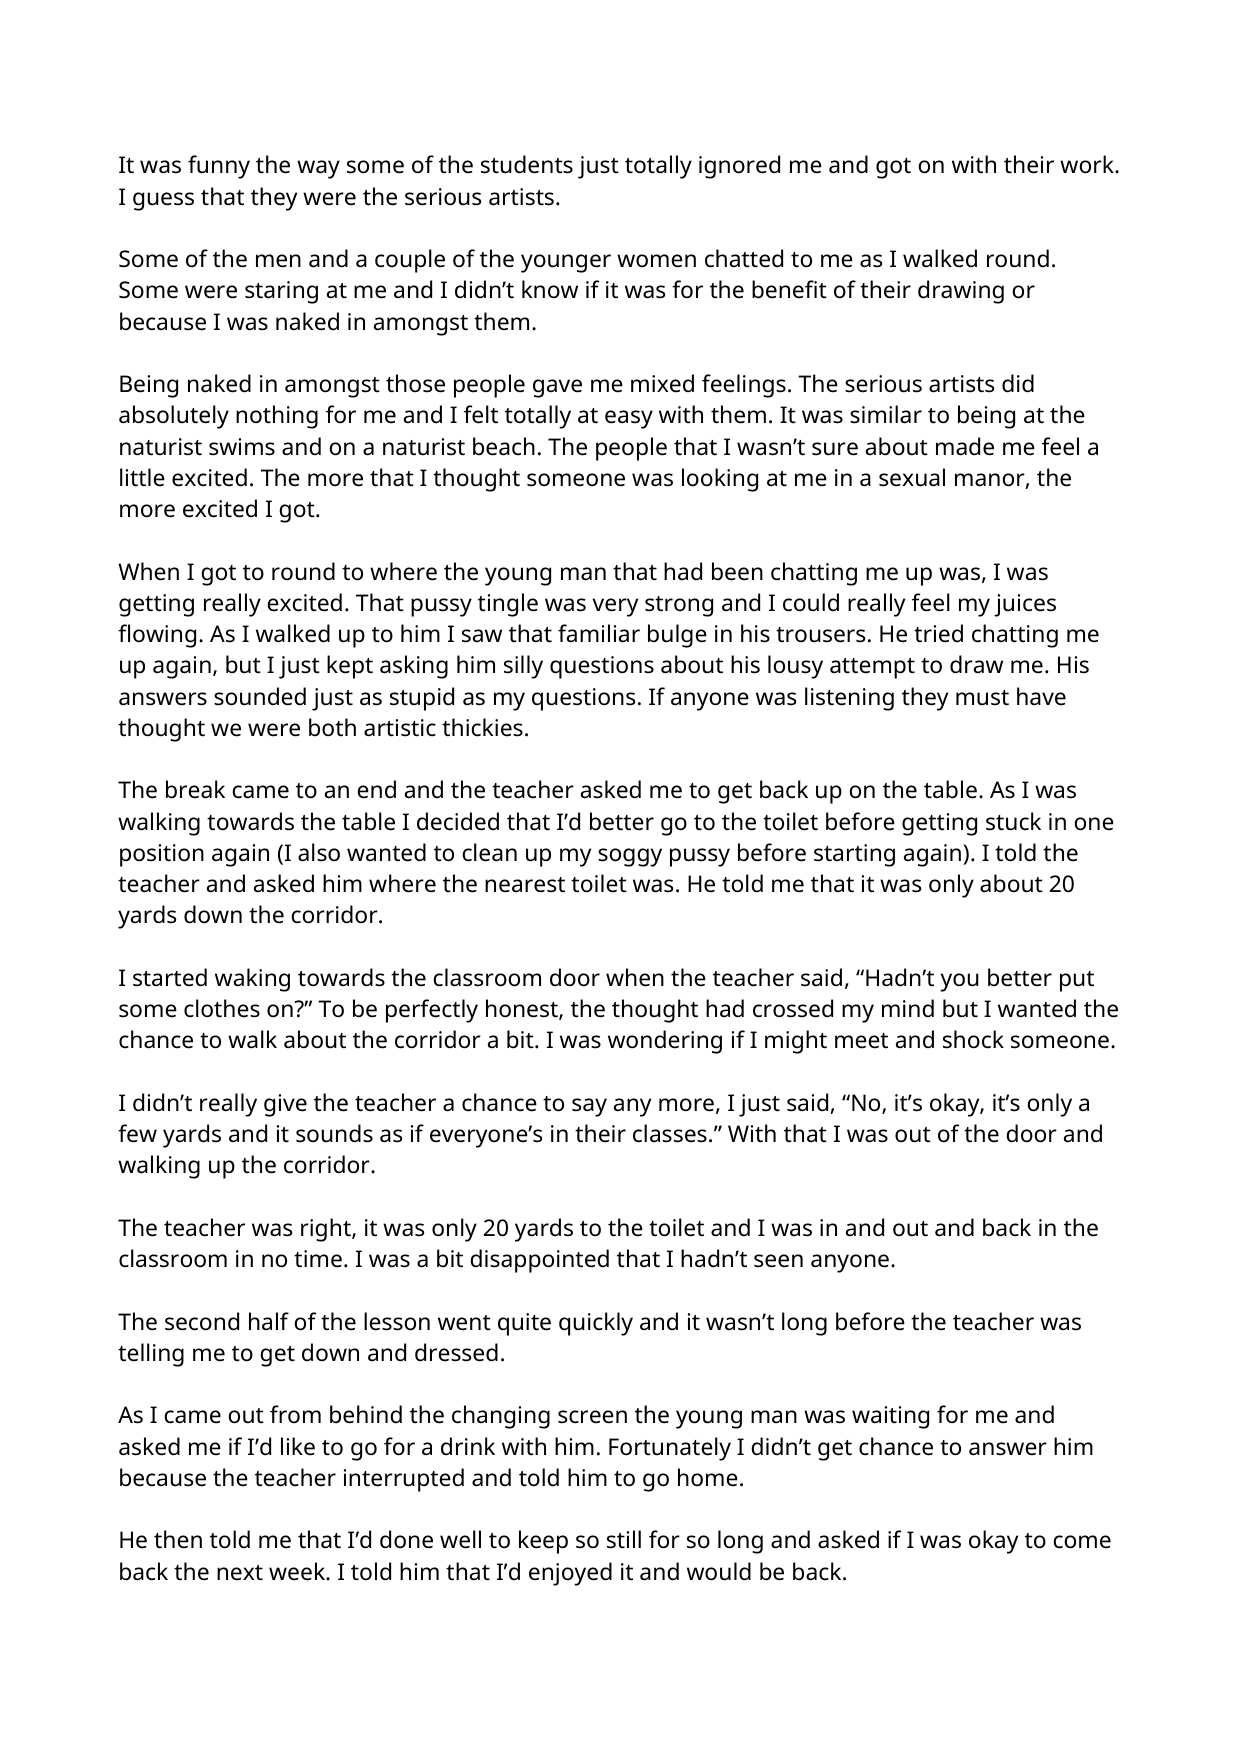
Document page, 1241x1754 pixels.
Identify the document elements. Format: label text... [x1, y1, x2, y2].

text The break came to an end and the teacher asked me to get back up on the table. As I was walking towards the table I decided that I’d better go to the toilet before getting stuck in one position again (I also wanted to clean up my soggy pussy before starting again). I told the teacher and asked him where the nearest toilet was. He told me that it was only about 20 yards down the corridor. [118, 774, 1122, 931]
text As I came out from behind the changing screen the young man was waiting for me and asked me if I’d like to go for a drink with him. Fortunately I didn’t get chance to answer him because the teacher interrupted and told him to go home. [118, 1399, 1122, 1493]
text The teacher was right, it was only 20 yards to the toilet and I was in and out and back in the classroom in no time. I was a bit disappointed that I hadn’t seen anyone. [118, 1212, 1122, 1274]
text He then told me that I’d done well to keep so still for so long and asked if I was okay to come back the next week. I told him that I’d enjoyed it and would be back. [118, 1524, 1122, 1587]
text I didn’t really give the teacher a chance to say any more, I just said, “No, it’s okay, it’s only a few yards and it sounds as if everyone’s in their classes.” With that I was out of the door and walking up the corridor. [118, 1087, 1122, 1181]
text Being naked in amongst those people gave me mixed feelings. The serious artists did absolutely nothing for me and I felt totally at easy with them. It was similar to being at the naturist swims and on a naturist beach. The people that I wasn’t sure about made me feel a little excited. The more that I thought someone was looking at me in a sexual manor, the more excited I got. [118, 368, 1122, 524]
text I started waking towards the classroom door when the teacher said, “Hadn’t you better put some clothes on?” To be perfectly honest, the thought had crossed my mind but I wanted the chance to walk about the corridor a bit. I was wondering if I might meet and shock someone. [118, 962, 1122, 1056]
text When I got to round to where the young man that had been chatting me up was, I was getting really excited. That pussy tingle was very strong and I could really feel my juices flowing. As I walked up to him I saw that familiar bulge in his trousers. He tried chatting me up again, but I just kept asking him silly questions about his lousy attempt to draw me. His answers sounded just as stupid as my questions. If anyone was listening they must have thought we were both artistic thickies. [118, 556, 1122, 743]
text The second half of the lesson went quite quickly and it wasn’t long before the teacher was telling me to get down and dressed. [118, 1306, 1122, 1368]
text It was funny the way some of the students just totally ignored me and got on with their work. I guess that they were the serious artists. [118, 149, 1122, 212]
text Some of the men and a couple of the younger women chatted to me as I walked round. Some were staring at me and I didn’t know if it was for the benefit of their drawing or because I was naked in amongst them. [118, 243, 1122, 337]
